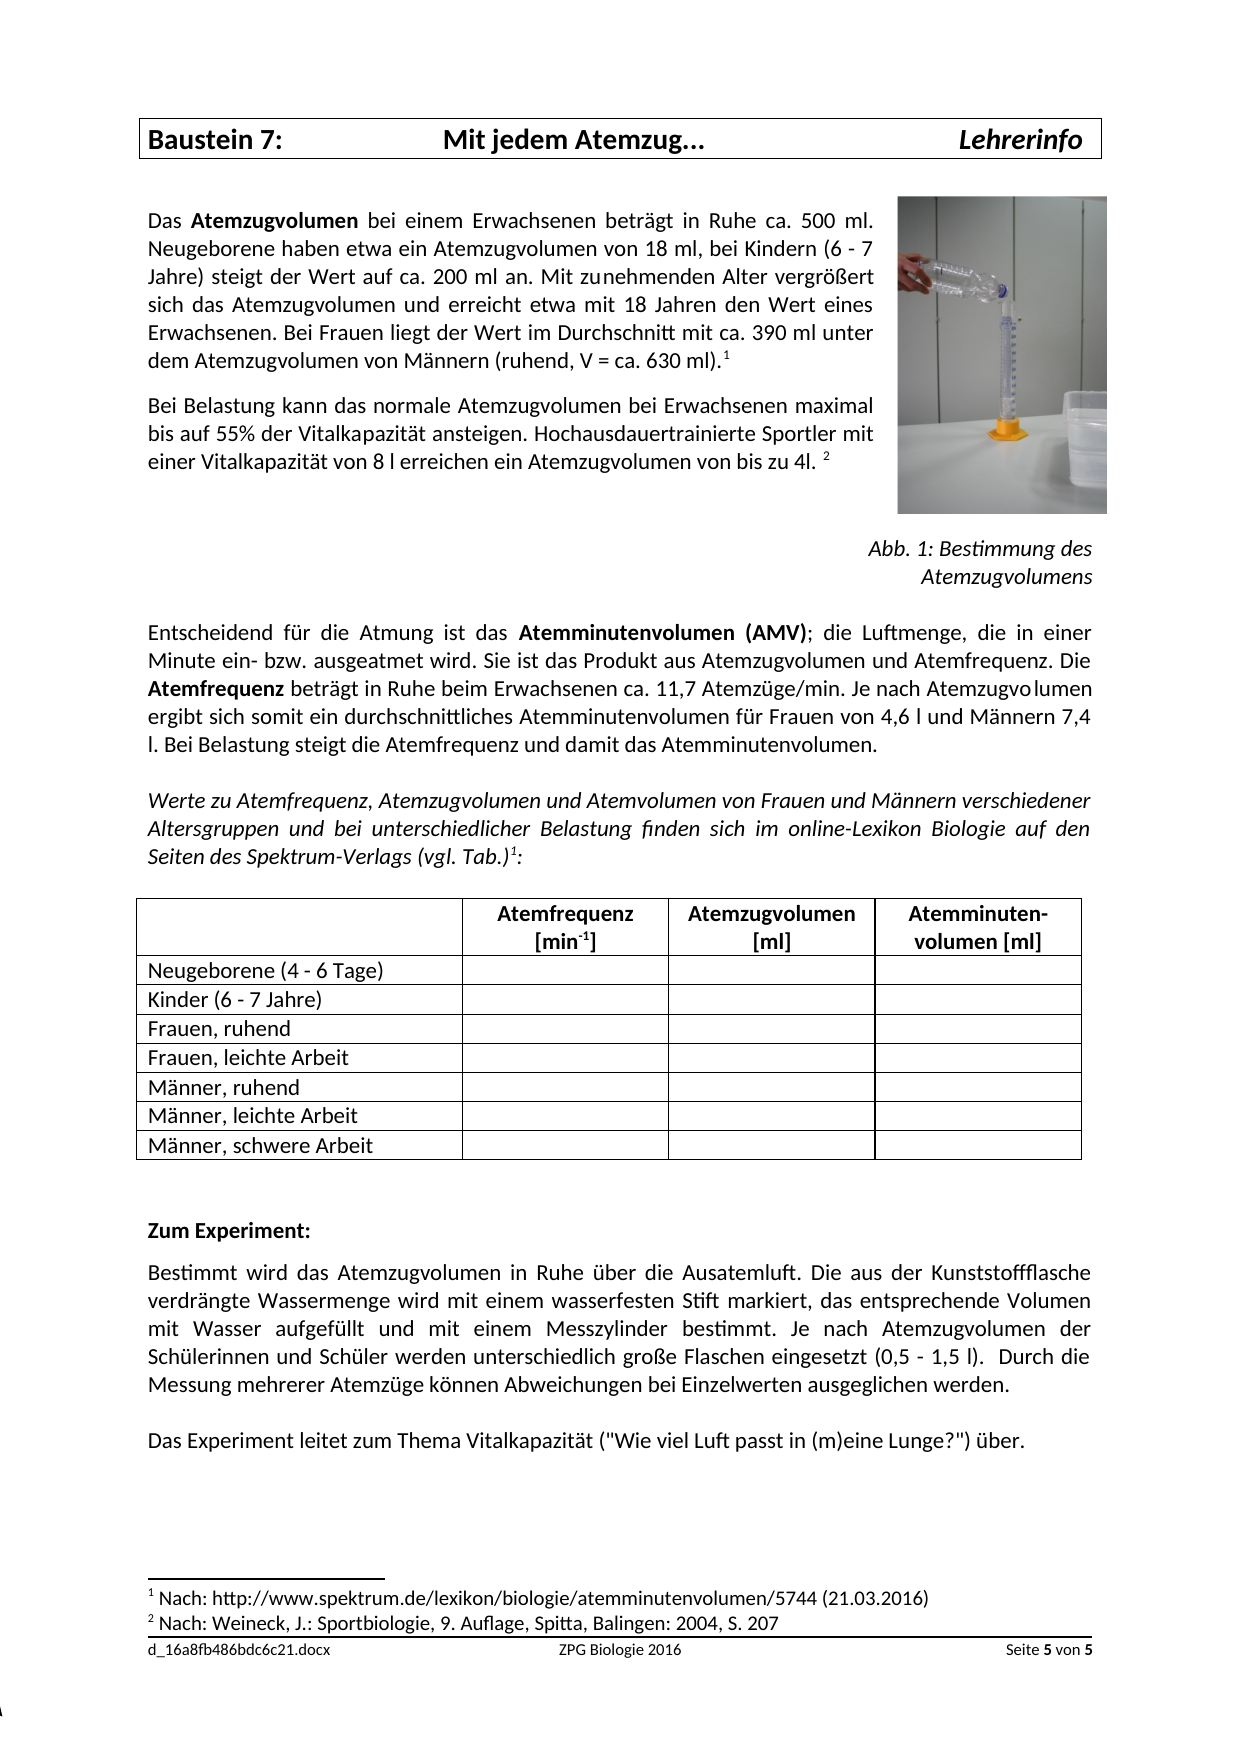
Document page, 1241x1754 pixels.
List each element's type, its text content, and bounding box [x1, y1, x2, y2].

table_cell [669, 1015, 874, 1042]
table_header Atemfrequenz [min-1] [463, 899, 668, 955]
table_cell Kinder (6 - 7 Jahre) [137, 985, 462, 1013]
table_header [137, 899, 462, 955]
picture [898, 197, 1107, 514]
table_cell [669, 1131, 874, 1159]
text Baustein 7: Mit jedem Atemzug... Lehrerinfo [140, 119, 1101, 158]
table_cell Männer, ruhend [137, 1073, 462, 1101]
table_cell [876, 1073, 1081, 1101]
table_cell Männer, leichte Arbeit [137, 1102, 462, 1130]
text Das Experiment leitet zum Thema Vitalkapazität ("Wie viel Luft passt in (m)eine Lunge?") über. [148, 1426, 1092, 1454]
table_cell [669, 985, 874, 1013]
table_cell Männer, schwere Arbeit [137, 1131, 462, 1159]
table_cell [463, 985, 668, 1013]
text Bei Belastung kann das normale Atemzugvolumen bei Erwachsenen maximal bis auf 55% der Vitalkapazität ansteigen. Hochausdauertrainierte Sportler mit einer Vitalkapazität von 8 l erreichen ein Atemzugvolumen von bis zu 4l. [148, 391, 1092, 475]
table_cell [463, 1131, 668, 1159]
table_cell [669, 956, 874, 984]
table_cell [669, 1102, 874, 1130]
text Abb. 1: Bestimmung des [148, 534, 1092, 562]
table_header Atemzugvolumen [ml] [669, 899, 874, 955]
text Atemzugvolumens [148, 562, 1092, 590]
table_cell [463, 1044, 668, 1072]
table_header Atemminuten-volumen [ml] [876, 899, 1081, 955]
table_cell [463, 1102, 668, 1130]
table_cell [669, 1073, 874, 1101]
text Bestimmt wird das Atemzugvolumen in Ruhe über die Ausatemluft. Die aus der Kunststoffflasche verdrängte Wassermenge wird mit einem wasserfesten Stift markiert, das entsprechende Volumen mit Wasser aufgefüllt und mit einem Messzylinder bestimmt. Je nach Atemzugvolumen der Schülerinnen und Schüler werden unterschiedlich große Flaschen eingesetzt (0,5 - 1,5 l). Durch die Messung mehrerer Atemzüge können Abweichungen bei Einzelwerten ausgeglichen werden. [148, 1258, 1092, 1398]
table_cell [876, 985, 1081, 1013]
table_cell [669, 1044, 874, 1072]
table_cell [876, 1044, 1081, 1072]
table_cell Neugeborene (4 - 6 Tage) [137, 956, 462, 984]
table_cell [463, 1015, 668, 1042]
table_cell [876, 1131, 1081, 1159]
table_cell Frauen, ruhend [137, 1015, 462, 1042]
table_cell [876, 1015, 1081, 1042]
table_cell [876, 956, 1081, 984]
table_cell Frauen, leichte Arbeit [137, 1044, 462, 1072]
text Das Atemzugvolumen bei einem Erwachsenen beträgt in Ruhe ca. 500 ml. Neugeborene haben etwa ein Atemzugvolumen von 18 ml, bei Kindern (6 - 7 Jahre) steigt der Wert auf ca. 200 ml an. Mit zunehmenden Alter vergrößert sich das Atemzugvolumen und erreicht etwa mit 18 Jahren den Wert eines Erwachsenen. Bei Frauen liegt der Wert im Durchschnitt mit ca. 390 ml unter dem Atemzugvolumen von Männern (ruhend, V = ca. 630 ml). [148, 206, 1092, 374]
table_cell [463, 1073, 668, 1101]
text Werte zu Atemfrequenz, Atemzugvolumen und Atemvolumen von Frauen und Männern verschiedener Altersgruppen und bei unterschiedlicher Belastung finden sich im online-Lexikon Biologie auf den Seiten des Spektrum-Verlags (vgl. Tab.)1: [148, 786, 1092, 870]
table_cell [876, 1102, 1081, 1130]
text Entscheidend für die Atmung ist das Atemminutenvolumen (AMV); die Luftmenge, die in einer Minute ein- bzw. ausgeatmet wird. Sie ist das Produkt aus Atemzugvolumen und Atemfrequenz. Die Atemfrequenz beträgt in Ruhe beim Erwachsenen ca. 11,7 Atemzüge/min. Je nach Atemzugvolumen ergibt sich somit ein durchschnittliches Atemminutenvolumen für Frauen von 4,6 l und Männern 7,4 l. Bei Belastung steigt die Atemfrequenz und damit das Atemminutenvolumen. [148, 618, 1092, 758]
table_cell [463, 956, 668, 984]
text Zum Experiment: [148, 1216, 1092, 1244]
